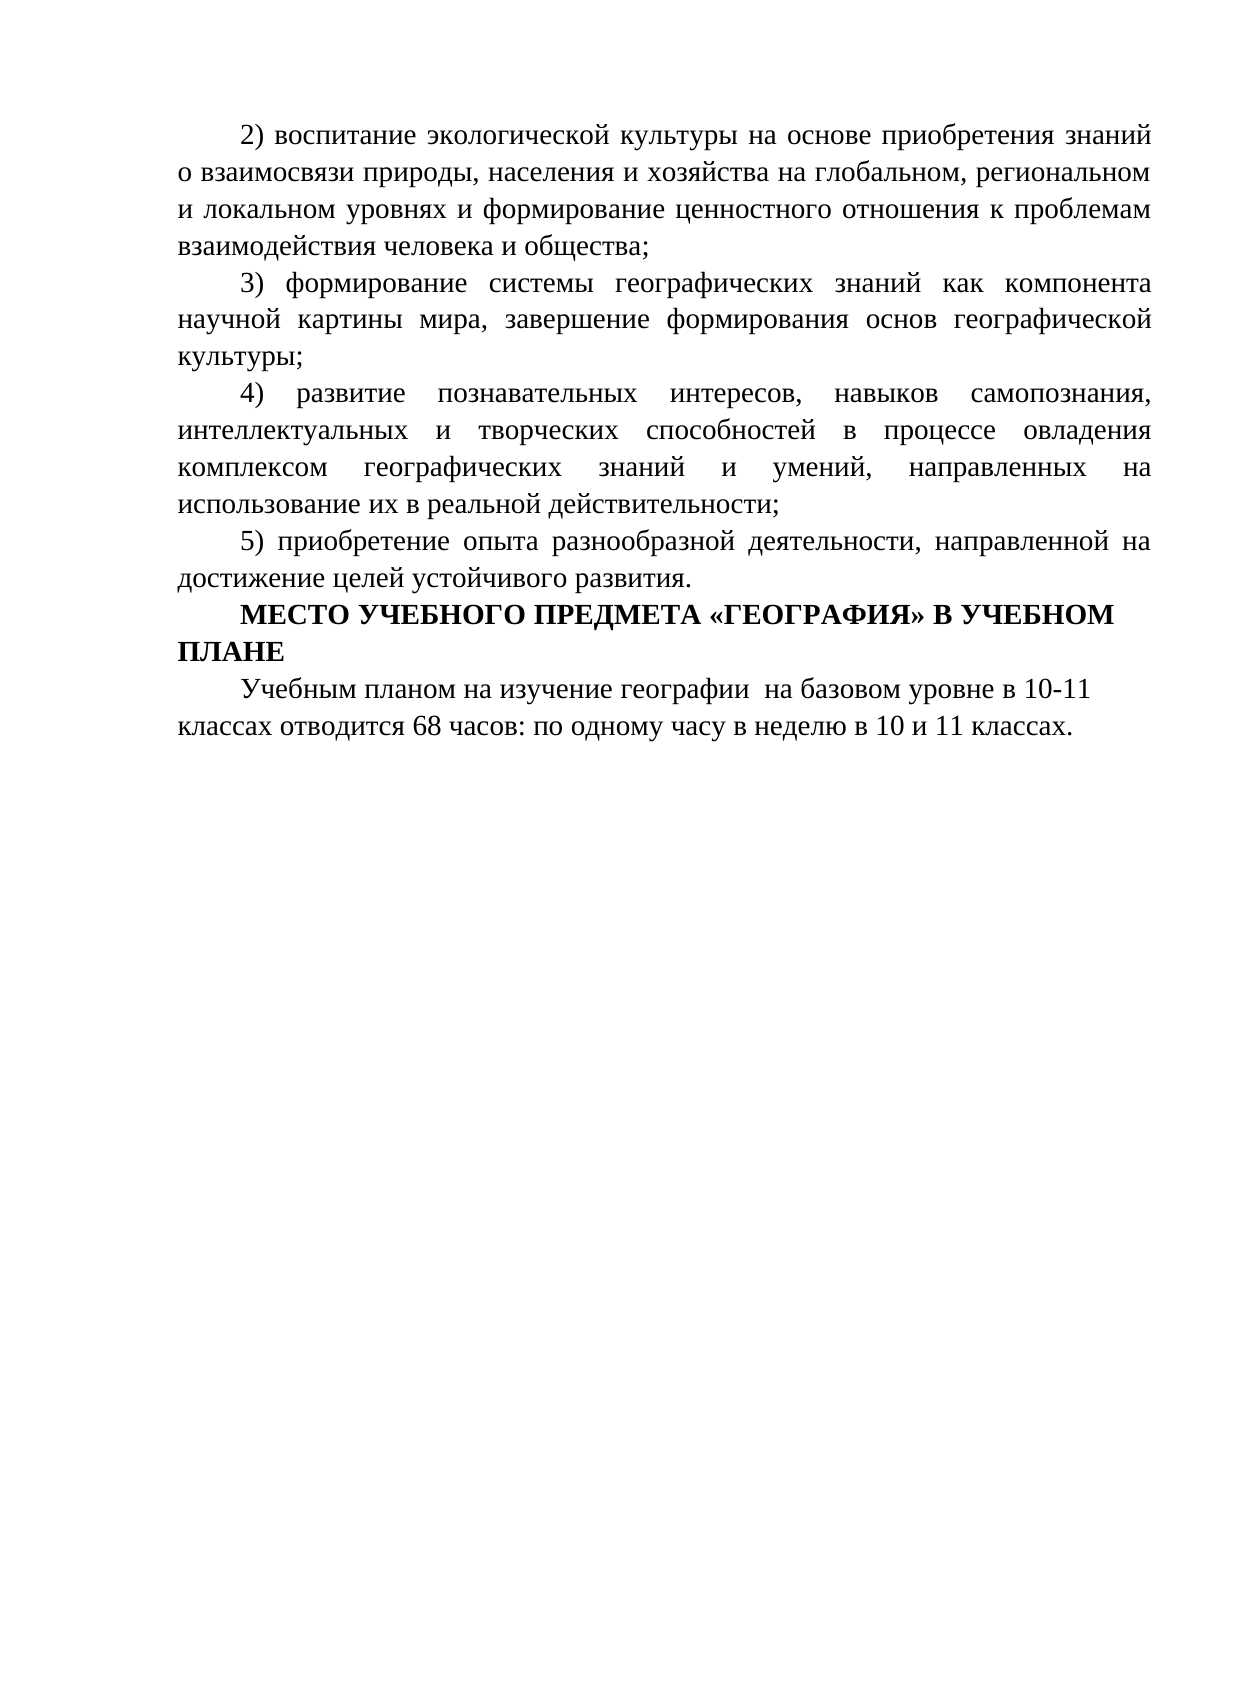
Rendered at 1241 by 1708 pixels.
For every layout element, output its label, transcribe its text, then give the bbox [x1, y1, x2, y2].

list приобретение опыта разнообразной деятельности, направленной на достижение целей устойчивого развития. [177, 523, 1152, 593]
list воспитание экологической культуры на основе приобретения знаний о взаимосвязи природы, населения и хозяйства на глобальном, региональном и локальном уровнях и формирование ценностного отношения к проблемам взаимодействия человека и общества; [177, 117, 1152, 261]
list формирование системы географических знаний как компонента научной картины мира, завершение формирования основ географической культуры; [177, 265, 1152, 372]
subtitle МЕСТО УЧЕБНОГО ПРЕДМЕТА «ГЕОГРАФИЯ» В УЧЕБНОМ ПЛАНЕ [177, 597, 1196, 667]
list развитие познавательных интересов, навыков самопознания, интеллектуальных и творческих способностей в процессе овладения комплексом географических знаний и умений, направленных на использование их в реальной действительности; [177, 375, 1152, 519]
text Учебным планом на изучение географии на базовом уровне в 10-11 классах отводится 68 часов: по одному часу в неделю в 10 и 11 классах. [177, 671, 1184, 741]
